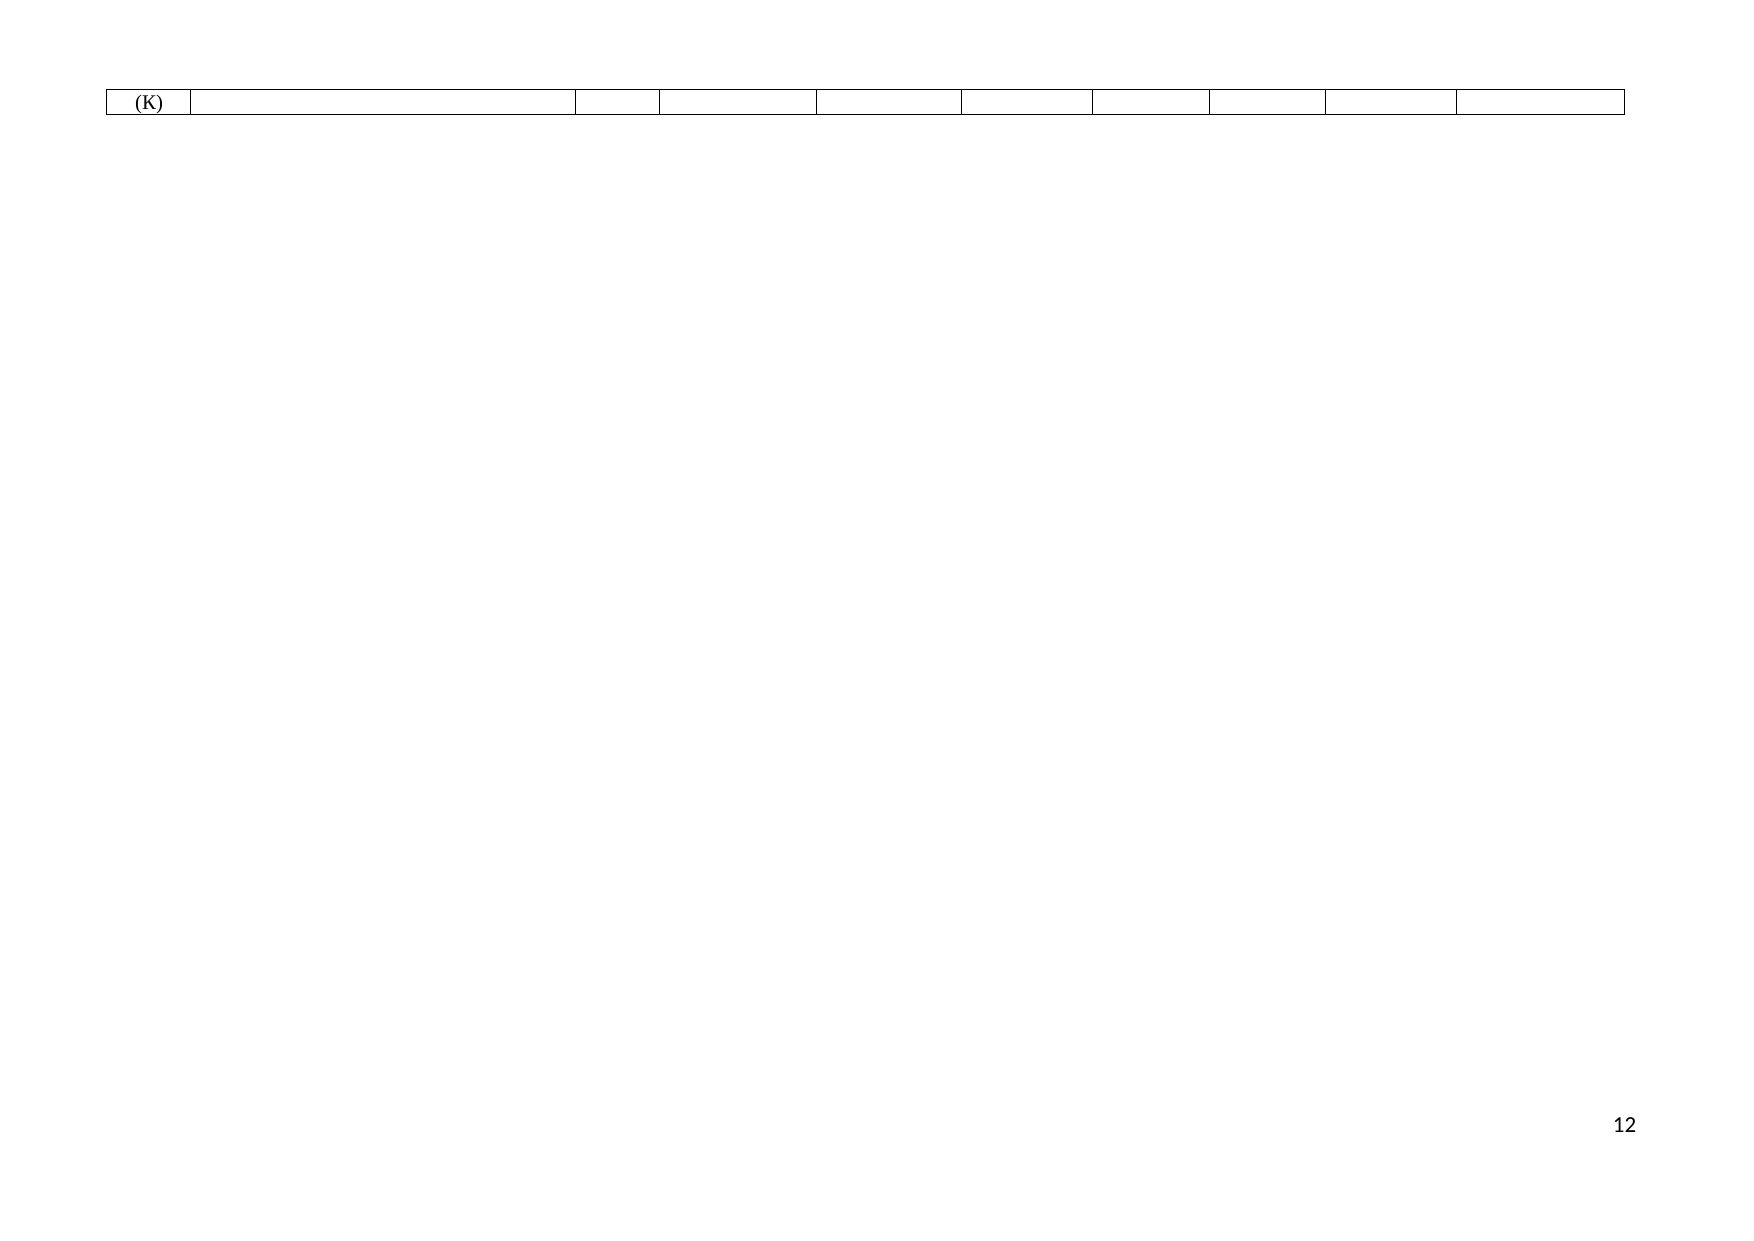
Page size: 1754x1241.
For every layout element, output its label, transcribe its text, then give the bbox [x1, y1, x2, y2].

table_cell [660, 90, 816, 114]
table_cell [1093, 90, 1209, 114]
table_cell ОР-1 ОР-2 [1457, 90, 1624, 114]
table_cell [962, 90, 1092, 114]
table_cell КМ. 03.05 (К) [107, 90, 190, 114]
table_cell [191, 90, 575, 114]
table_cell 3 семестр [1326, 90, 1456, 114]
table_cell [817, 90, 961, 114]
table_cell [576, 90, 659, 114]
table_cell - [1210, 90, 1325, 114]
